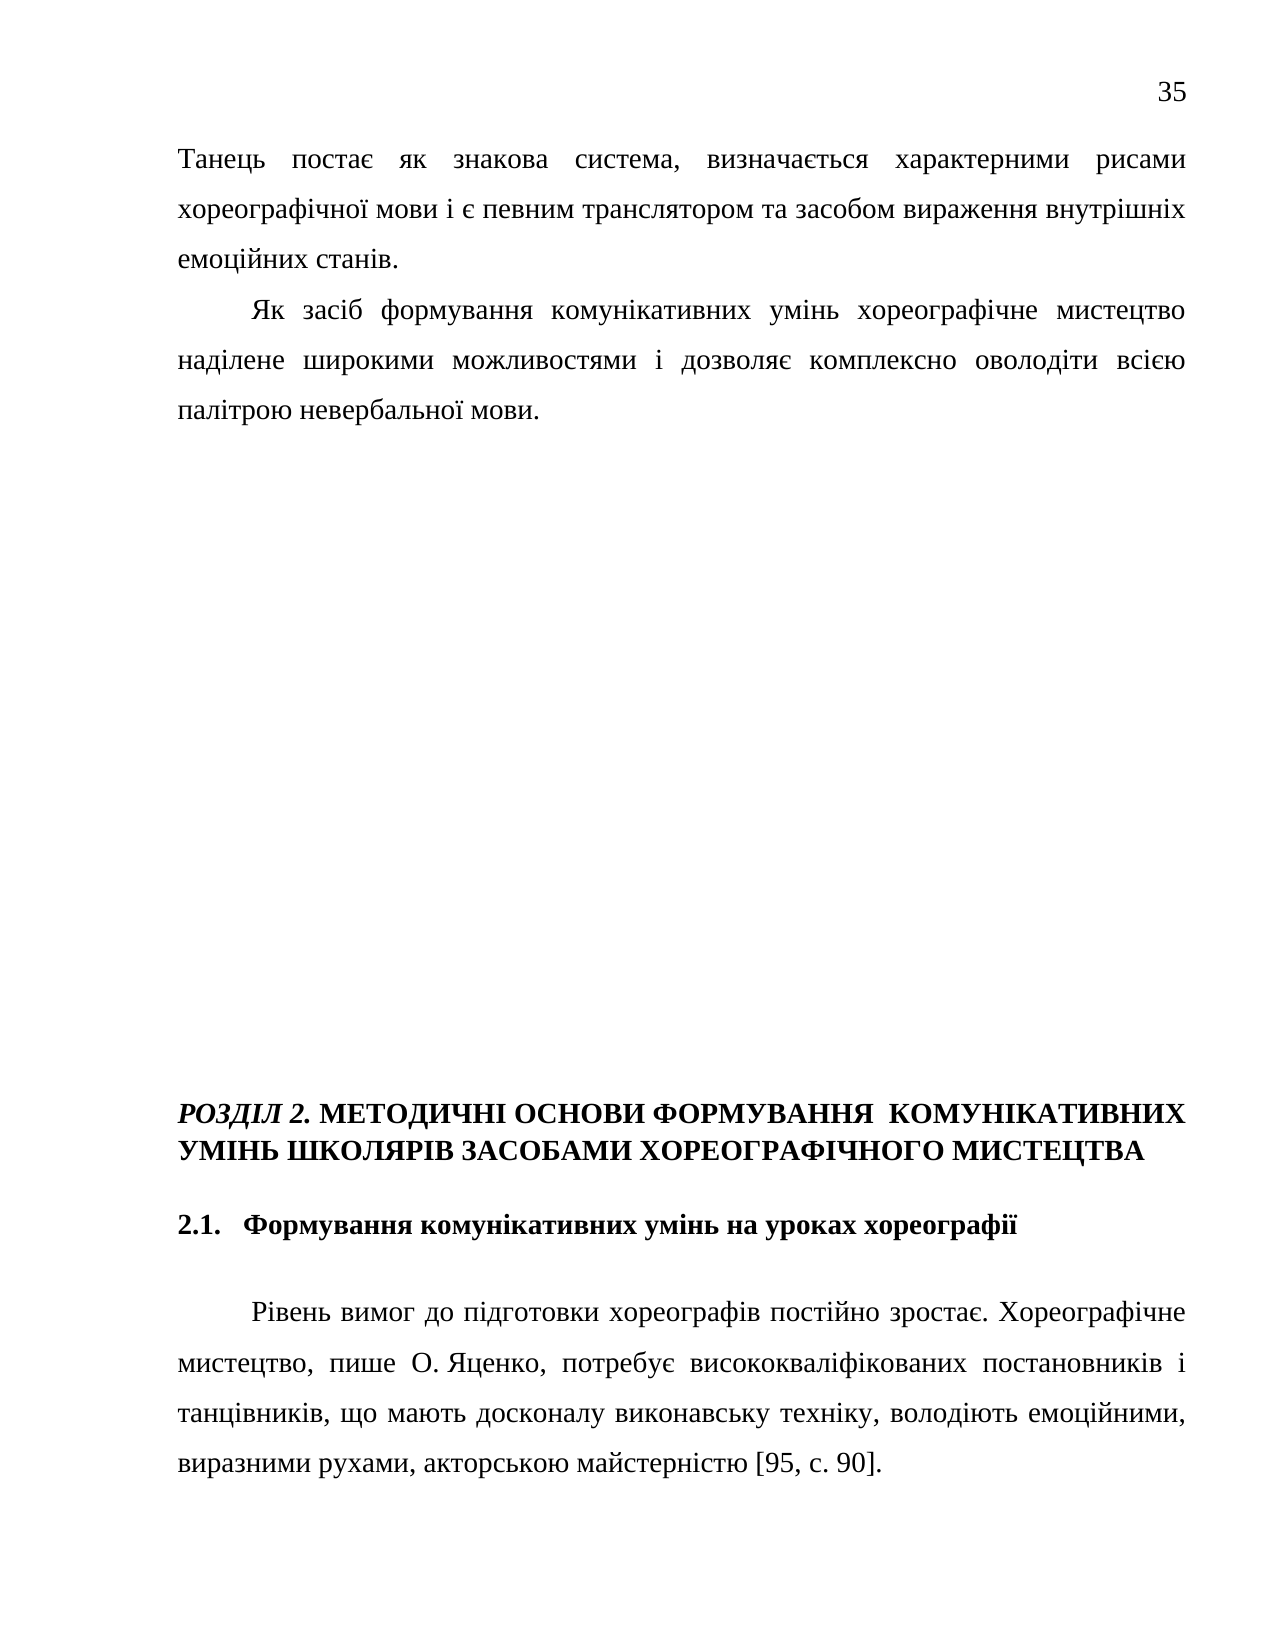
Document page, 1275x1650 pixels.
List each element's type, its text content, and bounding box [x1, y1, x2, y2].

list Як засіб формування комунікативних умінь хореографічне мистецтво наділене широкими можливостями і дозволяє комплексно оволодіти всією палітрою невербальної мови. [177, 376, 1186, 426]
text Рівень вимог до підготовки хореографів постійно зростає. Хореографічне мистецтво, пише О. Яценко, потребує висококваліфікованих постановників і танцівників, що мають досконалу виконавську техніку, володіють емоційними, виразними рухами, акторською майстерністю [95, с. 90]. [177, 1294, 1186, 1479]
list Як засіб формування комунікативних умінь хореографічне мистецтво наділене широкими можливостями і дозволяє комплексно оволодіти всією палітрою невербальної мови. [177, 292, 1186, 342]
text 2.1. Формування комунікативних умінь на уроках хореографії [177, 1207, 1186, 1241]
text РОЗДІЛ 2. МЕТОДИЧНІ ОСНОВИ ФОРМУВАННЯ КОМУНІКАТИВНИХ УМІНЬ ШКОЛЯРІВ ЗАСОБАМИ ХОРЕОГРАФІЧНОГО МИСТЕЦТВА [177, 1097, 1186, 1167]
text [177, 141, 1186, 275]
